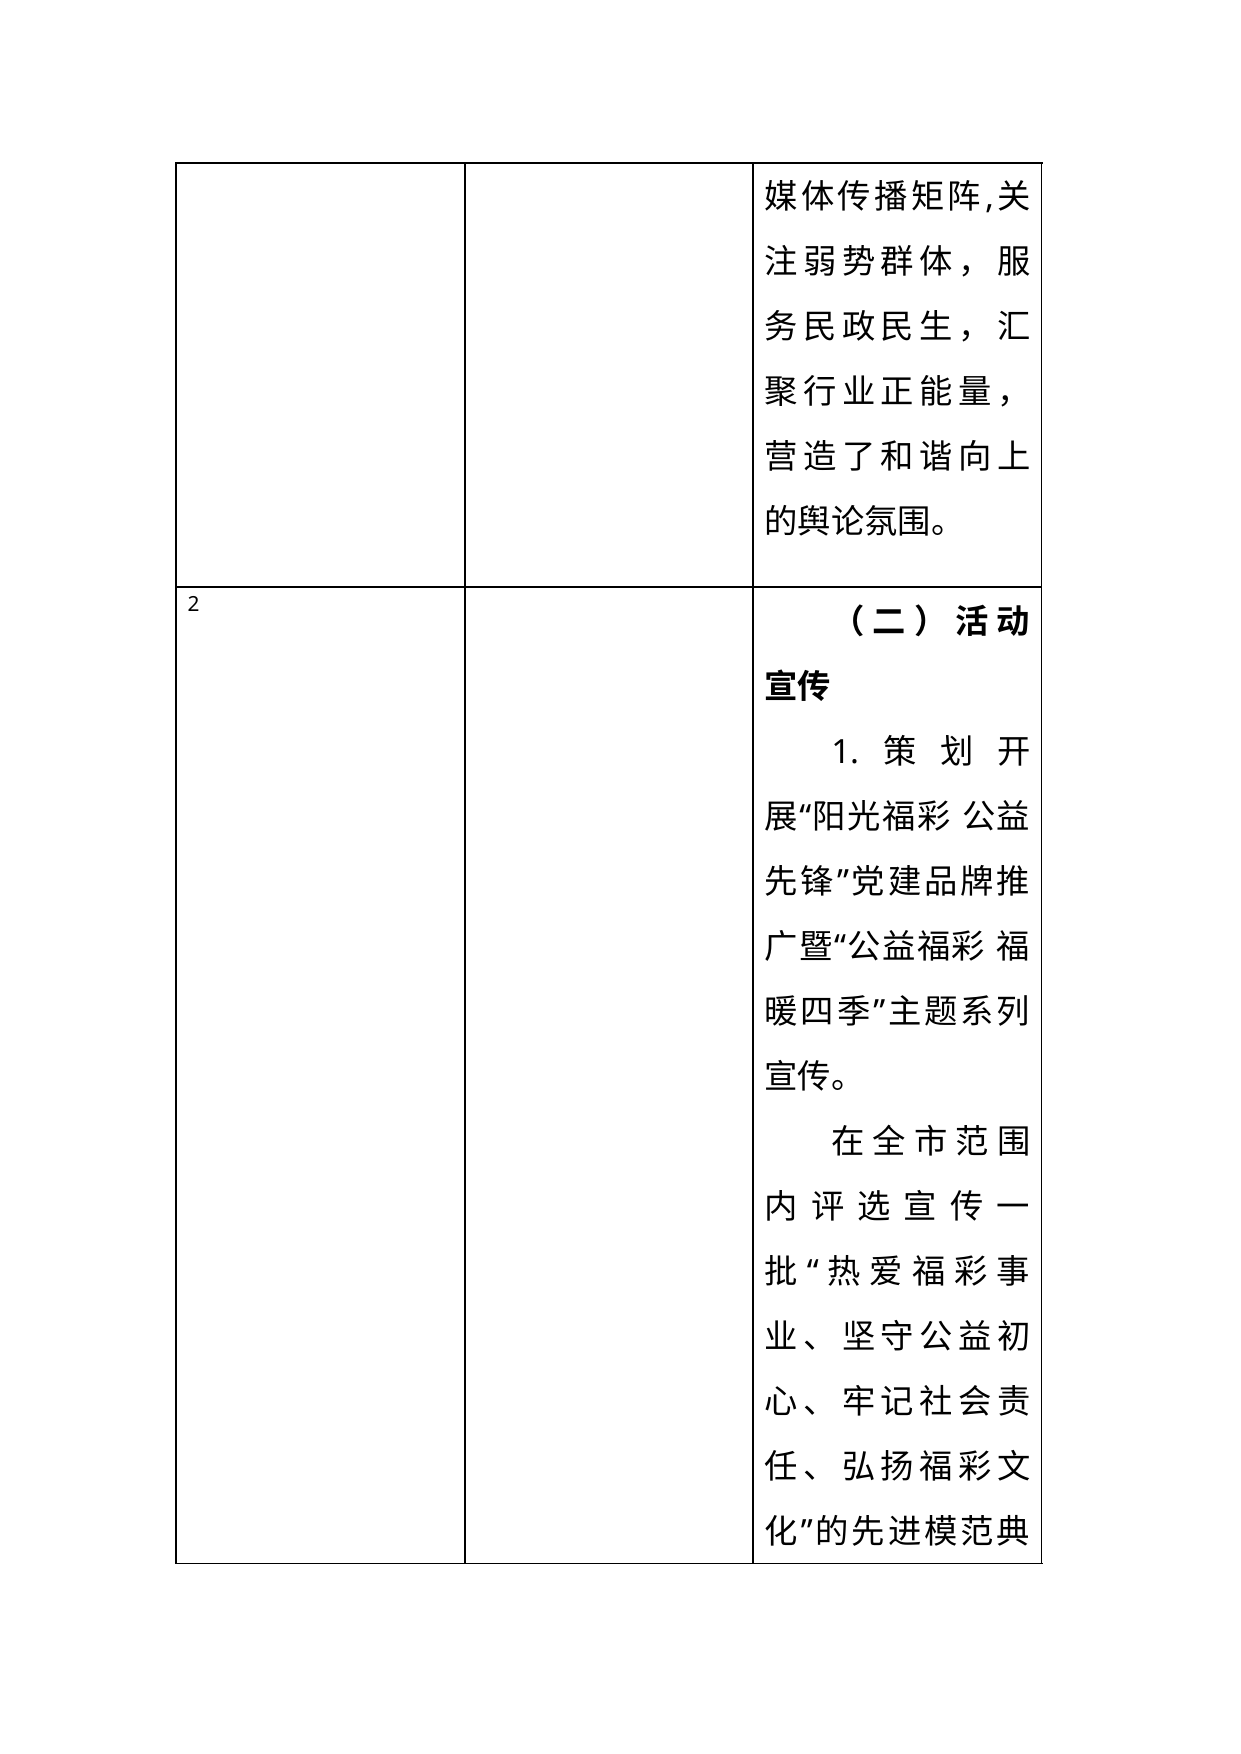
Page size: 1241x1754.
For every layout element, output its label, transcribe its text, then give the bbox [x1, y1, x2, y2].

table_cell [754, 164, 1041, 586]
table_cell 1 [177, 164, 464, 586]
table_cell [466, 588, 752, 1563]
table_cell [754, 588, 1041, 1563]
table_cell 2 [177, 588, 464, 1563]
table_cell [466, 164, 752, 586]
